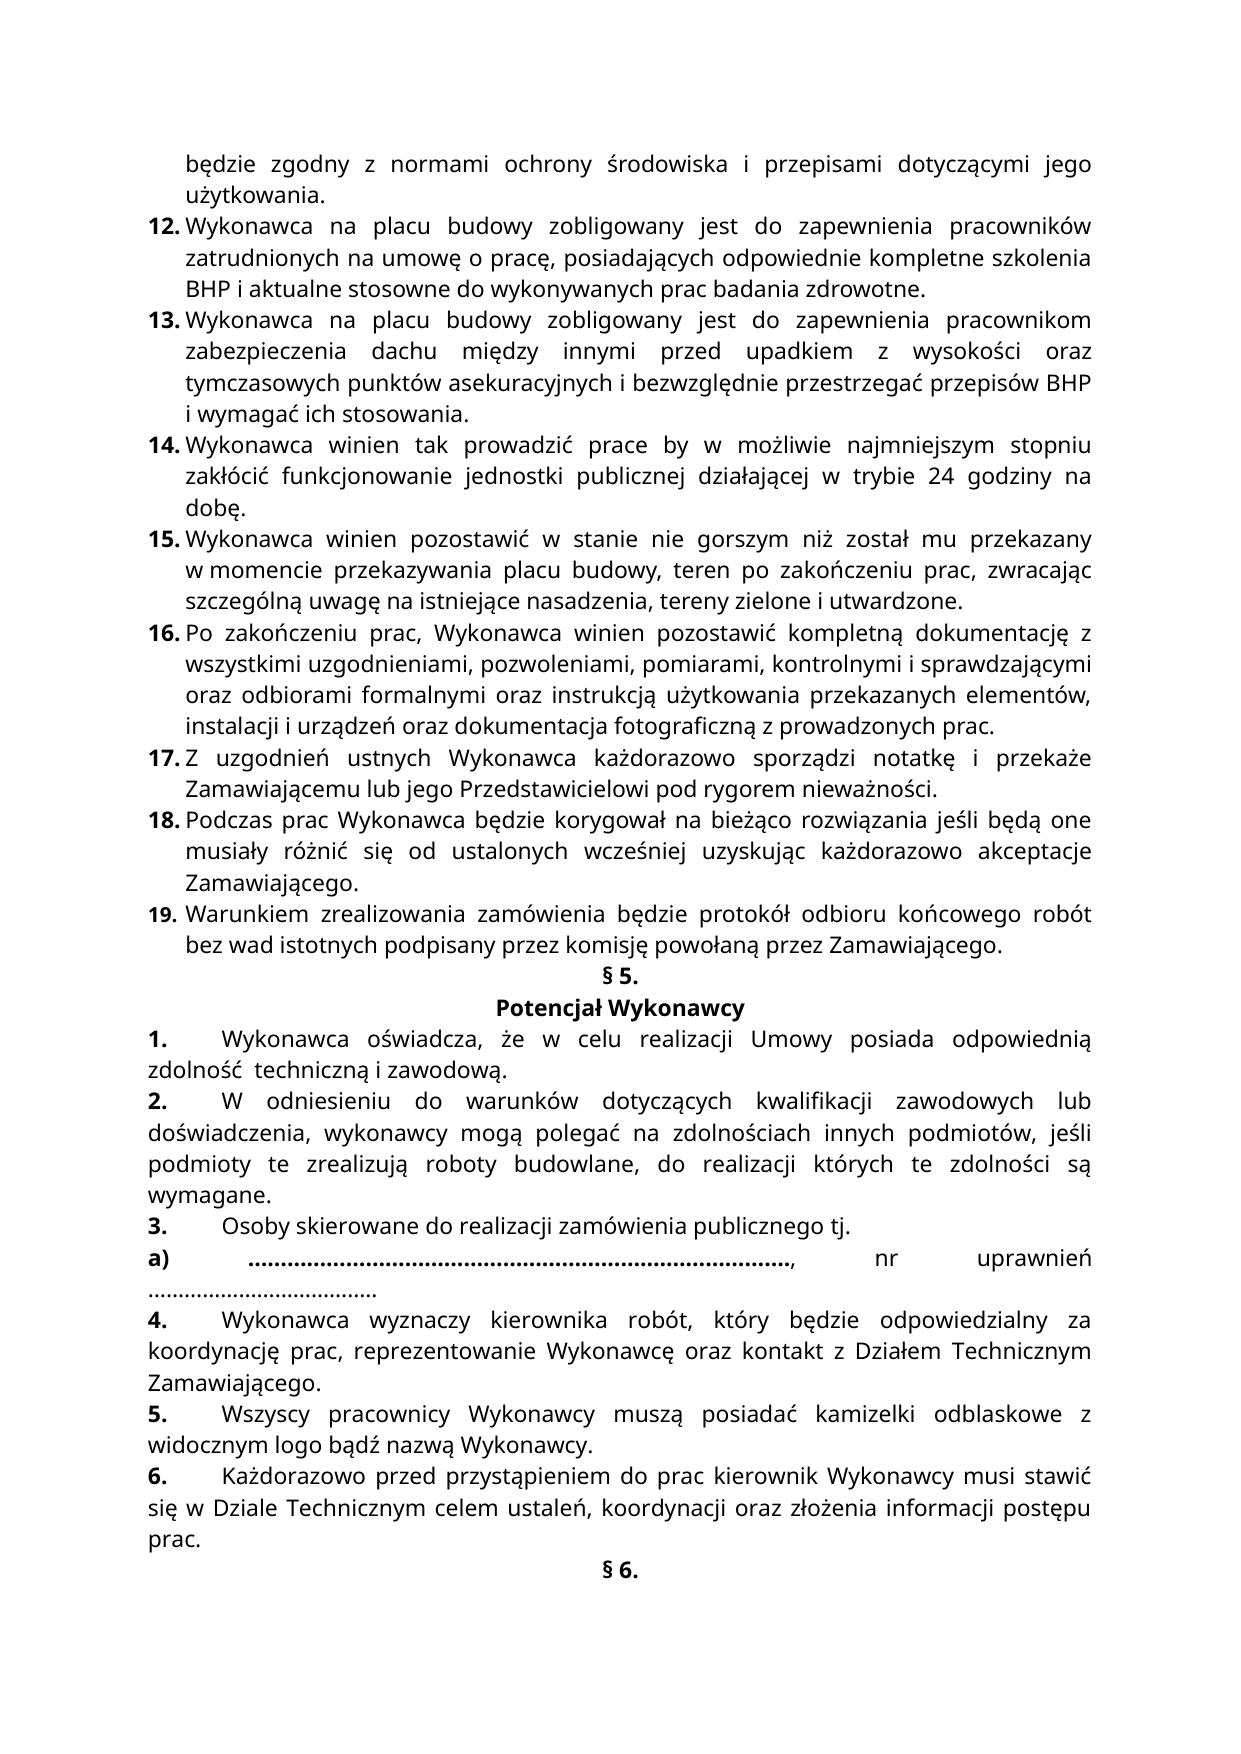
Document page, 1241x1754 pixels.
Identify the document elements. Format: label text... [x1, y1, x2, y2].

list W odniesieniu do warunków dotyczących kwalifikacji zawodowych lub doświadczenia, wykonawcy mogą polegać na zdolnościach innych podmiotów, jeśli podmioty te zrealizują roboty budowlane, do realizacji których te zdolności są wymagane. [148, 1085, 1092, 1210]
list Każdorazowo przed przystąpieniem do prac kierownik Wykonawcy musi stawić się w Dziale Technicznym celem ustaleń, koordynacji oraz złożenia informacji postępu prac. [148, 1460, 1092, 1554]
text Potencjał Wykonawcy [148, 991, 1092, 1023]
list Wykonawca na placu budowy zobligowany jest do zapewnienia pracownikom zabezpieczenia dachu między innymi przed upadkiem z wysokości oraz tymczasowych punktów asekuracyjnych i bezwzględnie przestrzegać przepisów BHP i wymagać ich stosowania. [148, 304, 1092, 429]
list Osoby skierowane do realizacji zamówienia publicznego tj. [148, 1210, 1092, 1241]
list Warunkiem zrealizowania zamówienia będzie protokół odbioru końcowego robót bez wad istotnych podpisany przez komisję powołaną przez Zamawiającego. [148, 898, 1092, 960]
text a) ……………………………………………………….………………., nr uprawnień ……………………………….. [148, 1241, 1092, 1304]
list Wykonawca winien pozostawić w stanie nie gorszym niż został mu przekazany w momencie przekazywania placu budowy, teren po zakończeniu prac, zwracając szczególną uwagę na istniejące nasadzenia, tereny zielone i utwardzone. [148, 523, 1092, 616]
list Wykonawca winien tak prowadzić prace by w możliwie najmniejszym stopniu zakłócić funkcjonowanie jednostki publicznej działającej w trybie 24 godziny na dobę. [148, 429, 1092, 523]
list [148, 148, 1092, 210]
list Z uzgodnień ustnych Wykonawca każdorazowo sporządzi notatkę i przekaże Zamawiającemu lub jego Przedstawicielowi pod rygorem nieważności. [148, 741, 1092, 804]
list Wykonawca oświadcza, że w celu realizacji Umowy posiada odpowiednią zdolność techniczną i zawodową. [148, 1023, 1092, 1085]
text § 6. [148, 1554, 1092, 1585]
list Wykonawca na placu budowy zobligowany jest do zapewnienia pracowników zatrudnionych na umowę o pracę, posiadających odpowiednie kompletne szkolenia BHP i aktualne stosowne do wykonywanych prac badania zdrowotne. [148, 210, 1092, 304]
list Podczas prac Wykonawca będzie korygował na bieżąco rozwiązania jeśli będą one musiały różnić się od ustalonych wcześniej uzyskując każdorazowo akceptacje Zamawiającego. [148, 804, 1092, 898]
list Po zakończeniu prac, Wykonawca winien pozostawić kompletną dokumentację z wszystkimi uzgodnieniami, pozwoleniami, pomiarami, kontrolnymi i sprawdzającymi oraz odbiorami formalnymi oraz instrukcją użytkowania przekazanych elementów, instalacji i urządzeń oraz dokumentacja fotograficzną z prowadzonych prac. [148, 616, 1092, 741]
list Wszyscy pracownicy Wykonawcy muszą posiadać kamizelki odblaskowe z widocznym logo bądź nazwą Wykonawcy. [148, 1398, 1092, 1460]
text § 5. [148, 960, 1092, 991]
list Wykonawca wyznaczy kierownika robót, który będzie odpowiedzialny za koordynację prac, reprezentowanie Wykonawcę oraz kontakt z Działem Technicznym Zamawiającego. [148, 1304, 1092, 1398]
